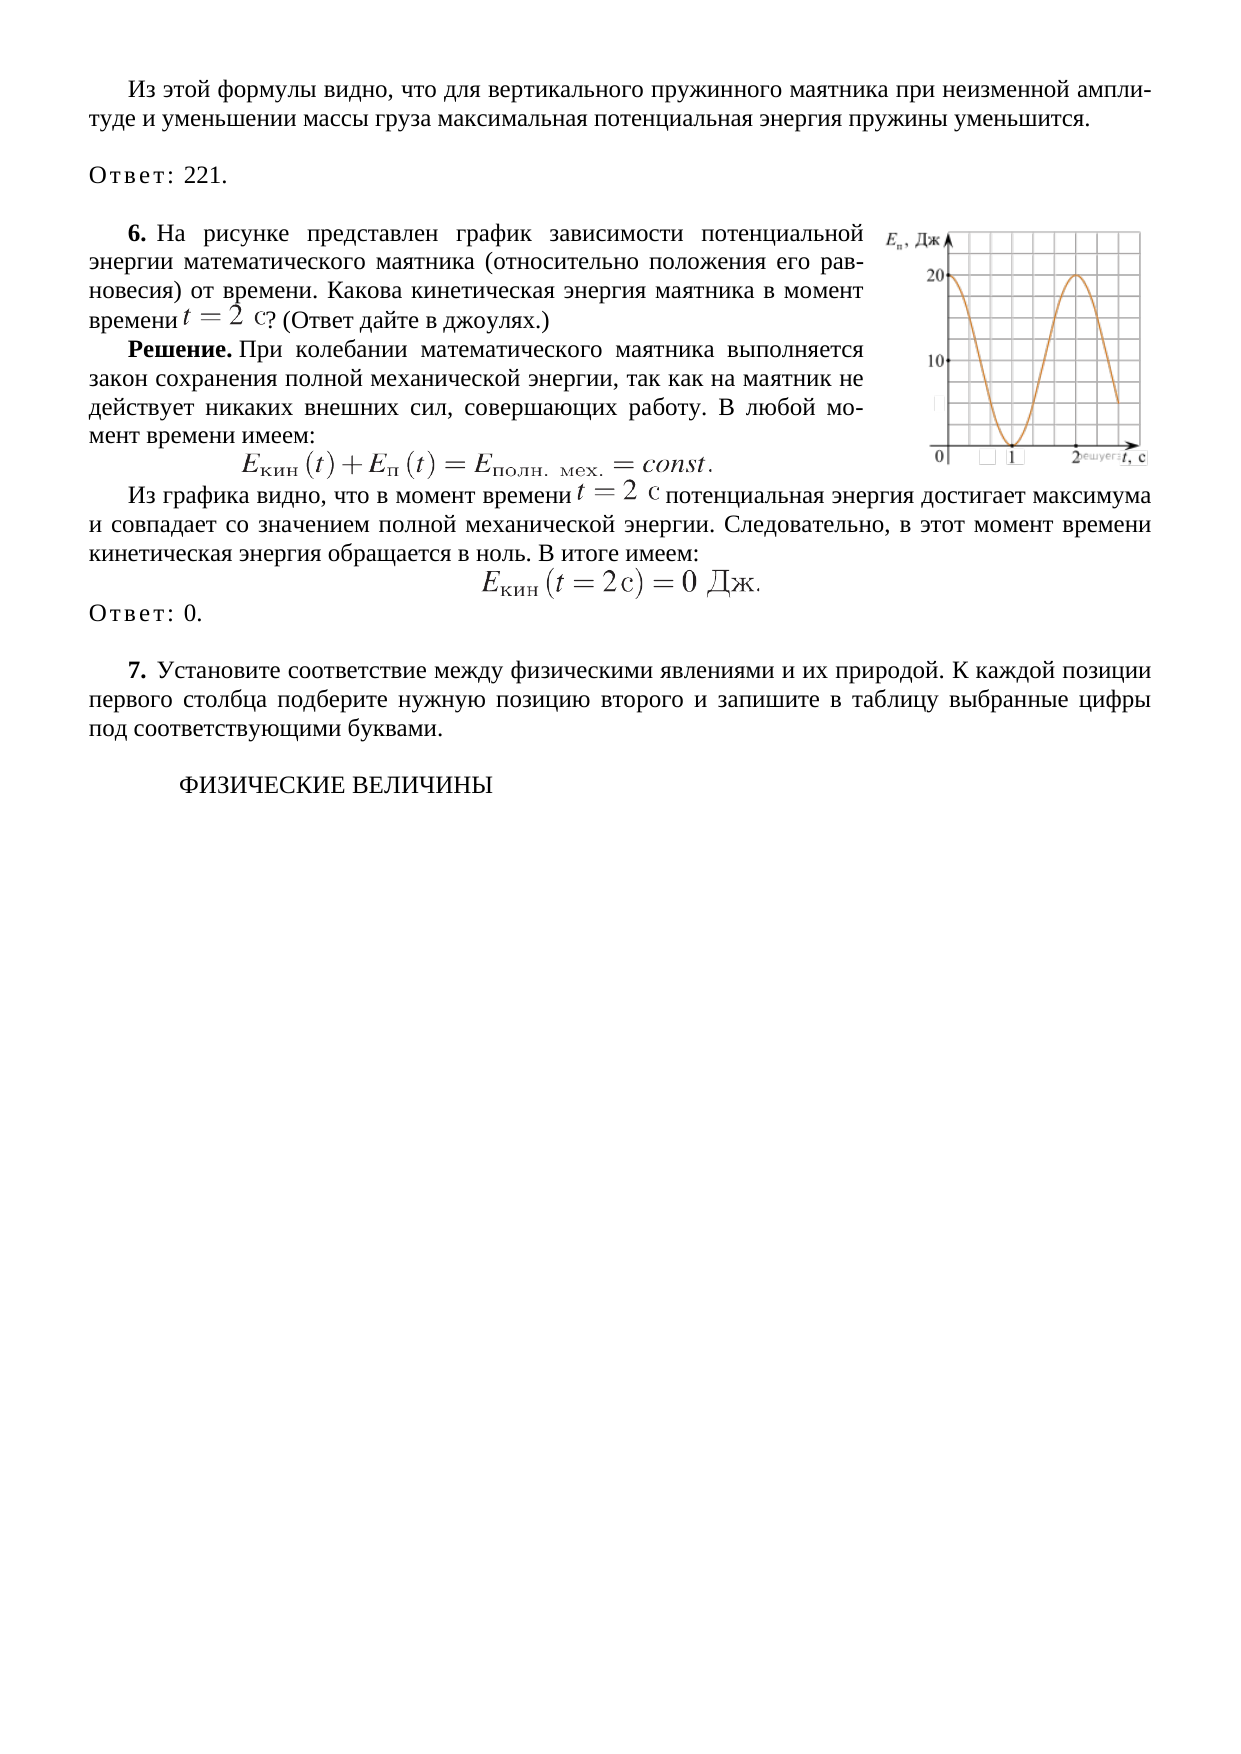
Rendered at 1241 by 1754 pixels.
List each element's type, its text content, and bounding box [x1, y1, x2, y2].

text Из графика видно, что в момент времени потенциальная энергия достигает максимума и совпадает со значением полной механической энергии. Следовательно, в этот момент времени кинетическая энергия обращается в ноль. В итоге имеем: [89, 479, 1152, 567]
picture [241, 449, 712, 504]
text Ответ: 221. [89, 160, 1152, 189]
text 6. На рисунке представлен график зависимости потенциальной энергии математического маятника (относительно положения его равновесия) от времени. Какова кинетическая энергия маятника в момент времени ? (Ответ дайте в джоулях.) [89, 218, 1152, 334]
text ФИЗИЧЕСКИЕ ВЕЛИЧИНЫ [89, 771, 583, 799]
text Из этой формулы видно, что для вертикального пружинного маятника при неизменной амплитуде и уменьшении массы груза максимальная потенциальная энергия пружины уменьшится. [89, 74, 1152, 131]
text Решение. При колебании математического маятника выполняется закон сохранения полной механической энергии, так как на маятник не действует никаких внешних сил, совершающих работу. В любой момент времени имеем: [89, 334, 882, 449]
picture [481, 566, 760, 599]
picture [882, 227, 1150, 468]
picture [183, 303, 266, 329]
text 7. Установите соответствие между физическими явлениями и их природой. К каждой позиции первого столбца подберите нужную позицию второго и запишите в таблицу выбранные цифры под соответствующими буквами. [89, 656, 1152, 742]
text Ответ: 0. [89, 598, 1152, 627]
